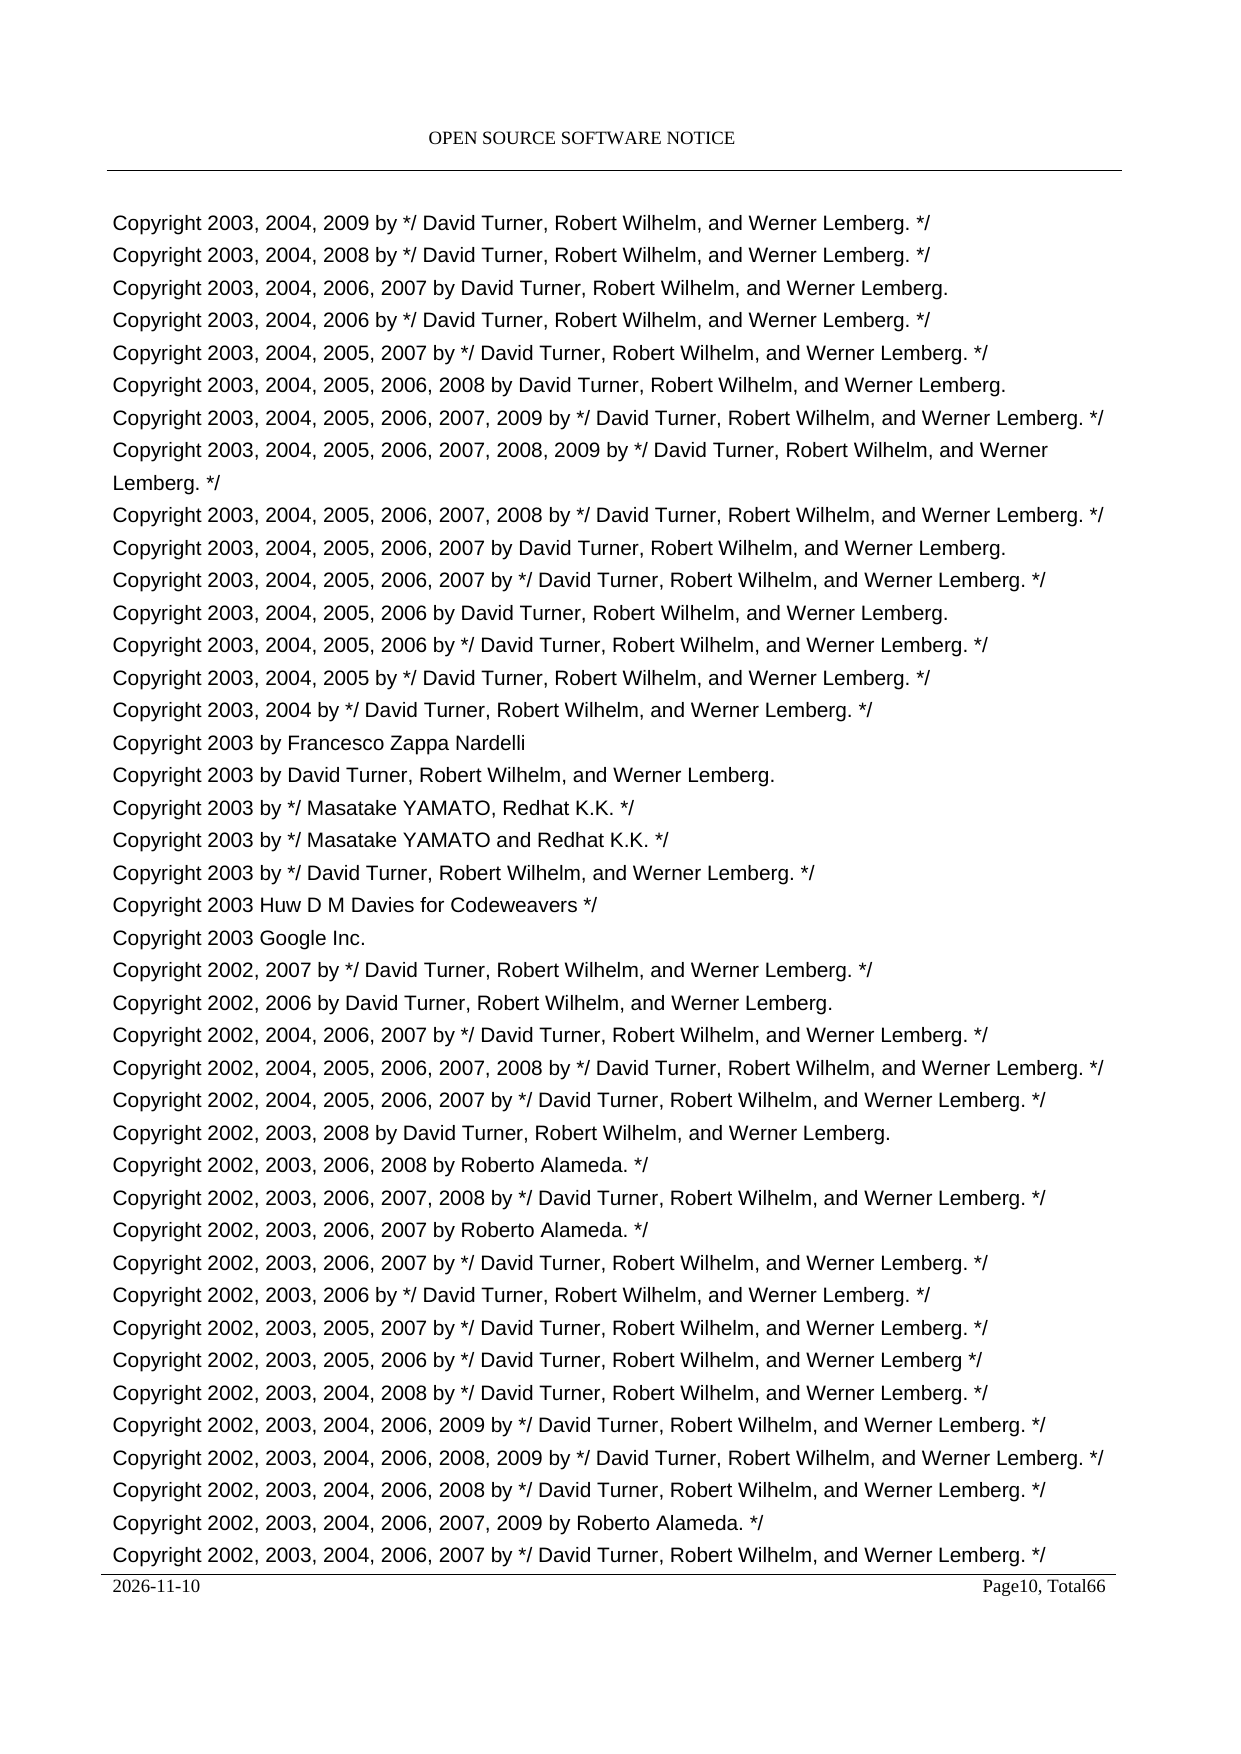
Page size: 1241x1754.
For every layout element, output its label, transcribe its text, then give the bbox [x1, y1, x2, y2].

text Copyright 2003, 2004, 2005, 2006, 2008 by David Turner, Robert Wilhelm, and Werner Lemberg. [112, 369, 1128, 401]
text Copyright 2003, 2004, 2005, 2006, 2007 by David Turner, Robert Wilhelm, and Werner Lemberg. [112, 531, 1128, 564]
text Copyright 2003 by Francesco Zappa Nardelli [112, 726, 1128, 759]
text Copyright 2002, 2003, 2005, 2007 by */ David Turner, Robert Wilhelm, and Werner Lemberg. */ [112, 1311, 1128, 1344]
text Copyright 2003, 2004 by */ David Turner, Robert Wilhelm, and Werner Lemberg. */ [112, 694, 1128, 726]
text Copyright 2003 by */ Masatake YAMATO and Redhat K.K. */ [112, 824, 1128, 856]
text Copyright 2002, 2003, 2004, 2006, 2008 by */ David Turner, Robert Wilhelm, and Werner Lemberg. */ [112, 1474, 1128, 1506]
text Copyright 2002, 2003, 2004, 2006, 2008, 2009 by */ David Turner, Robert Wilhelm, and Werner Lemberg. */ [112, 1441, 1128, 1474]
text Copyright 2003, 2004, 2005, 2006, 2007, 2008 by */ David Turner, Robert Wilhelm, and Werner Lemberg. */ [112, 499, 1128, 531]
text Copyright 2002, 2006 by David Turner, Robert Wilhelm, and Werner Lemberg. [112, 986, 1128, 1019]
text Copyright 2003 Google Inc. [112, 921, 1128, 954]
text Copyright 2003, 2004, 2005, 2006 by David Turner, Robert Wilhelm, and Werner Lemberg. [112, 596, 1128, 629]
text Copyright 2003, 2004, 2005, 2006, 2007 by */ David Turner, Robert Wilhelm, and Werner Lemberg. */ [112, 564, 1128, 596]
text Copyright 2002, 2003, 2004, 2008 by */ David Turner, Robert Wilhelm, and Werner Lemberg. */ [112, 1376, 1128, 1409]
text Copyright 2003, 2004, 2005, 2007 by */ David Turner, Robert Wilhelm, and Werner Lemberg. */ [112, 336, 1128, 369]
text Copyright 2002, 2004, 2006, 2007 by */ David Turner, Robert Wilhelm, and Werner Lemberg. */ [112, 1019, 1128, 1051]
text Copyright 2003, 2004, 2005, 2006, 2007, 2009 by */ David Turner, Robert Wilhelm, and Werner Lemberg. */ [112, 401, 1128, 434]
text Copyright 2002, 2003, 2005, 2006 by */ David Turner, Robert Wilhelm, and Werner Lemberg */ [112, 1344, 1128, 1376]
text Copyright 2003 by */ Masatake YAMATO, Redhat K.K. */ [112, 791, 1128, 824]
text Copyright 2003, 2004, 2009 by */ David Turner, Robert Wilhelm, and Werner Lemberg. */ [112, 206, 1128, 239]
text Copyright 2002, 2003, 2006, 2008 by Roberto Alameda. */ [112, 1149, 1128, 1181]
text Copyright 2003, 2004, 2006 by */ David Turner, Robert Wilhelm, and Werner Lemberg. */ [112, 304, 1128, 336]
text Copyright 2003, 2004, 2006, 2007 by David Turner, Robert Wilhelm, and Werner Lemberg. [112, 271, 1128, 304]
text Copyright 2002, 2003, 2004, 2006, 2007, 2009 by Roberto Alameda. */ [112, 1506, 1128, 1539]
text Copyright 2003 by */ David Turner, Robert Wilhelm, and Werner Lemberg. */ [112, 856, 1128, 889]
text Copyright 2002, 2003, 2006 by */ David Turner, Robert Wilhelm, and Werner Lemberg. */ [112, 1279, 1128, 1311]
text Copyright 2003, 2004, 2005, 2006 by */ David Turner, Robert Wilhelm, and Werner Lemberg. */ [112, 629, 1128, 661]
text Copyright 2002, 2003, 2004, 2006, 2007 by */ David Turner, Robert Wilhelm, and Werner Lemberg. */ [112, 1539, 1128, 1571]
text Copyright 2003 Huw D M Davies for Codeweavers */ [112, 889, 1128, 921]
text Copyright 2002, 2004, 2005, 2006, 2007, 2008 by */ David Turner, Robert Wilhelm, and Werner Lemberg. */ [112, 1051, 1128, 1084]
text Copyright 2002, 2003, 2006, 2007 by */ David Turner, Robert Wilhelm, and Werner Lemberg. */ [112, 1246, 1128, 1279]
text Copyright 2003 by David Turner, Robert Wilhelm, and Werner Lemberg. [112, 759, 1128, 791]
text Copyright 2003, 2004, 2005, 2006, 2007, 2008, 2009 by */ David Turner, Robert Wilhelm, and Werner Lemberg. */ [112, 434, 1128, 499]
text Copyright 2003, 2004, 2005 by */ David Turner, Robert Wilhelm, and Werner Lemberg. */ [112, 661, 1128, 694]
text Copyright 2002, 2003, 2006, 2007, 2008 by */ David Turner, Robert Wilhelm, and Werner Lemberg. */ [112, 1181, 1128, 1214]
text Copyright 2002, 2004, 2005, 2006, 2007 by */ David Turner, Robert Wilhelm, and Werner Lemberg. */ [112, 1084, 1128, 1116]
text Copyright 2002, 2007 by */ David Turner, Robert Wilhelm, and Werner Lemberg. */ [112, 954, 1128, 986]
text Copyright 2002, 2003, 2006, 2007 by Roberto Alameda. */ [112, 1214, 1128, 1246]
text Copyright 2002, 2003, 2008 by David Turner, Robert Wilhelm, and Werner Lemberg. [112, 1116, 1128, 1149]
text Copyright 2002, 2003, 2004, 2006, 2009 by */ David Turner, Robert Wilhelm, and Werner Lemberg. */ [112, 1409, 1128, 1441]
text Copyright 2003, 2004, 2008 by */ David Turner, Robert Wilhelm, and Werner Lemberg. */ [112, 239, 1128, 271]
